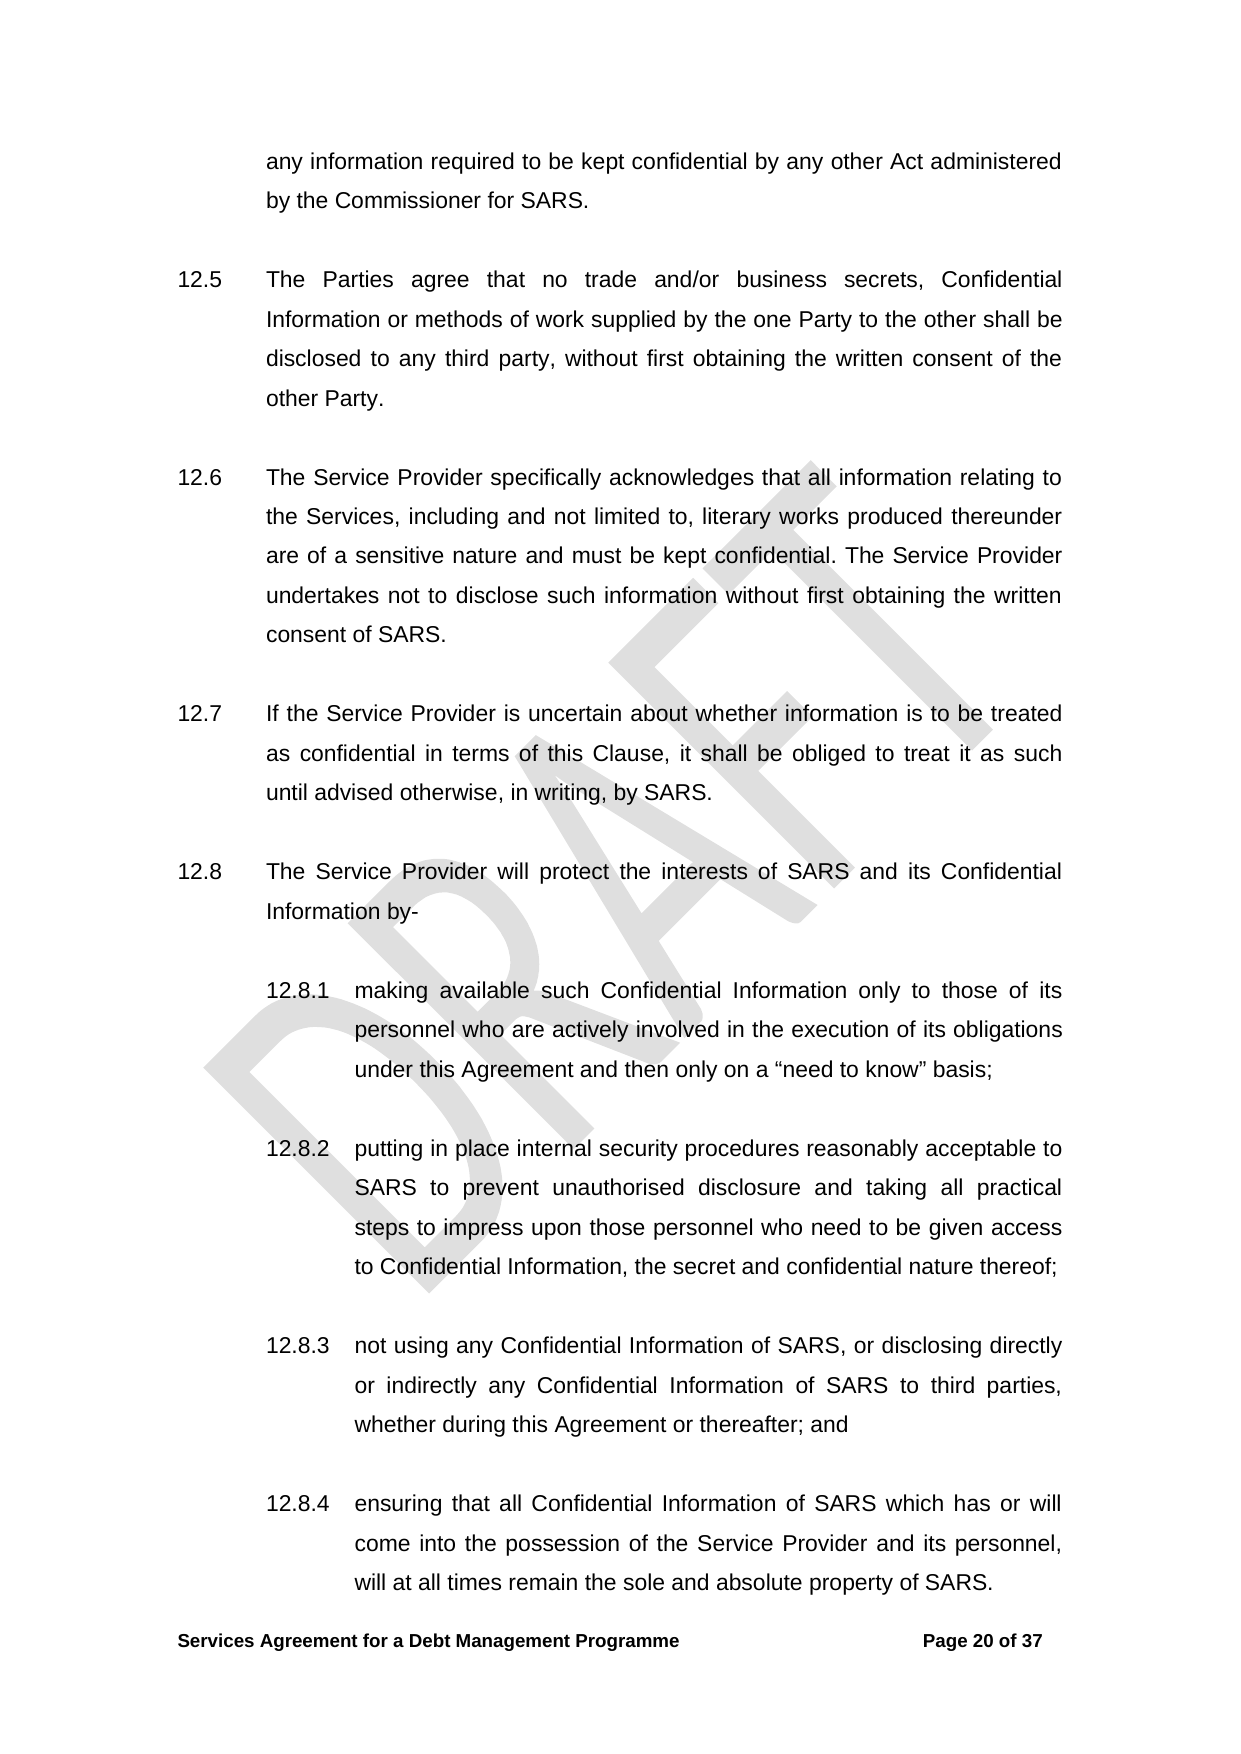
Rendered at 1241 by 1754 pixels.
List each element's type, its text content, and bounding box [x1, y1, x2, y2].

list If the Service Provider is uncertain about whether information is to be treated as confidential in terms of this Clause, it shall be obliged to treat it as such until advised otherwise, in writing, by SARS. [177, 700, 1063, 806]
list putting in place internal security procedures reasonably acceptable to SARS to prevent unauthorised disclosure and taking all practical steps to impress upon those personnel who need to be given access to Confidential Information, the secret and confidential nature thereof; [266, 1135, 1063, 1279]
list The Service Provider will protect the interests of SARS and its Confidential Information by- [177, 858, 1063, 924]
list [177, 148, 1063, 213]
list The Service Provider specifically acknowledges that all information relating to the Services, including and not limited to, literary works produced thereunder are of a sensitive nature and must be kept confidential. The Service Provider undertakes not to disclose such information without first obtaining the written consent of SARS. [177, 463, 1063, 648]
list making available such Confidential Information only to those of its personnel who are actively involved in the execution of its obligations under this Agreement and then only on a “need to know” basis; [266, 977, 1063, 1082]
list not using any Confidential Information of SARS, or disclosing directly or indirectly any Confidential Information of SARS to third parties, whether during this Agreement or thereafter; and [266, 1332, 1063, 1437]
list ensuring that all Confidential Information of SARS which has or will come into the possession of the Service Provider and its personnel, will at all times remain the sole and absolute property of SARS. [266, 1490, 1063, 1595]
list The Parties agree that no trade and/or business secrets, Confidential Information or methods of work supplied by the one Party to the other shall be disclosed to any third party, without first obtaining the written consent of the other Party. [177, 266, 1063, 411]
